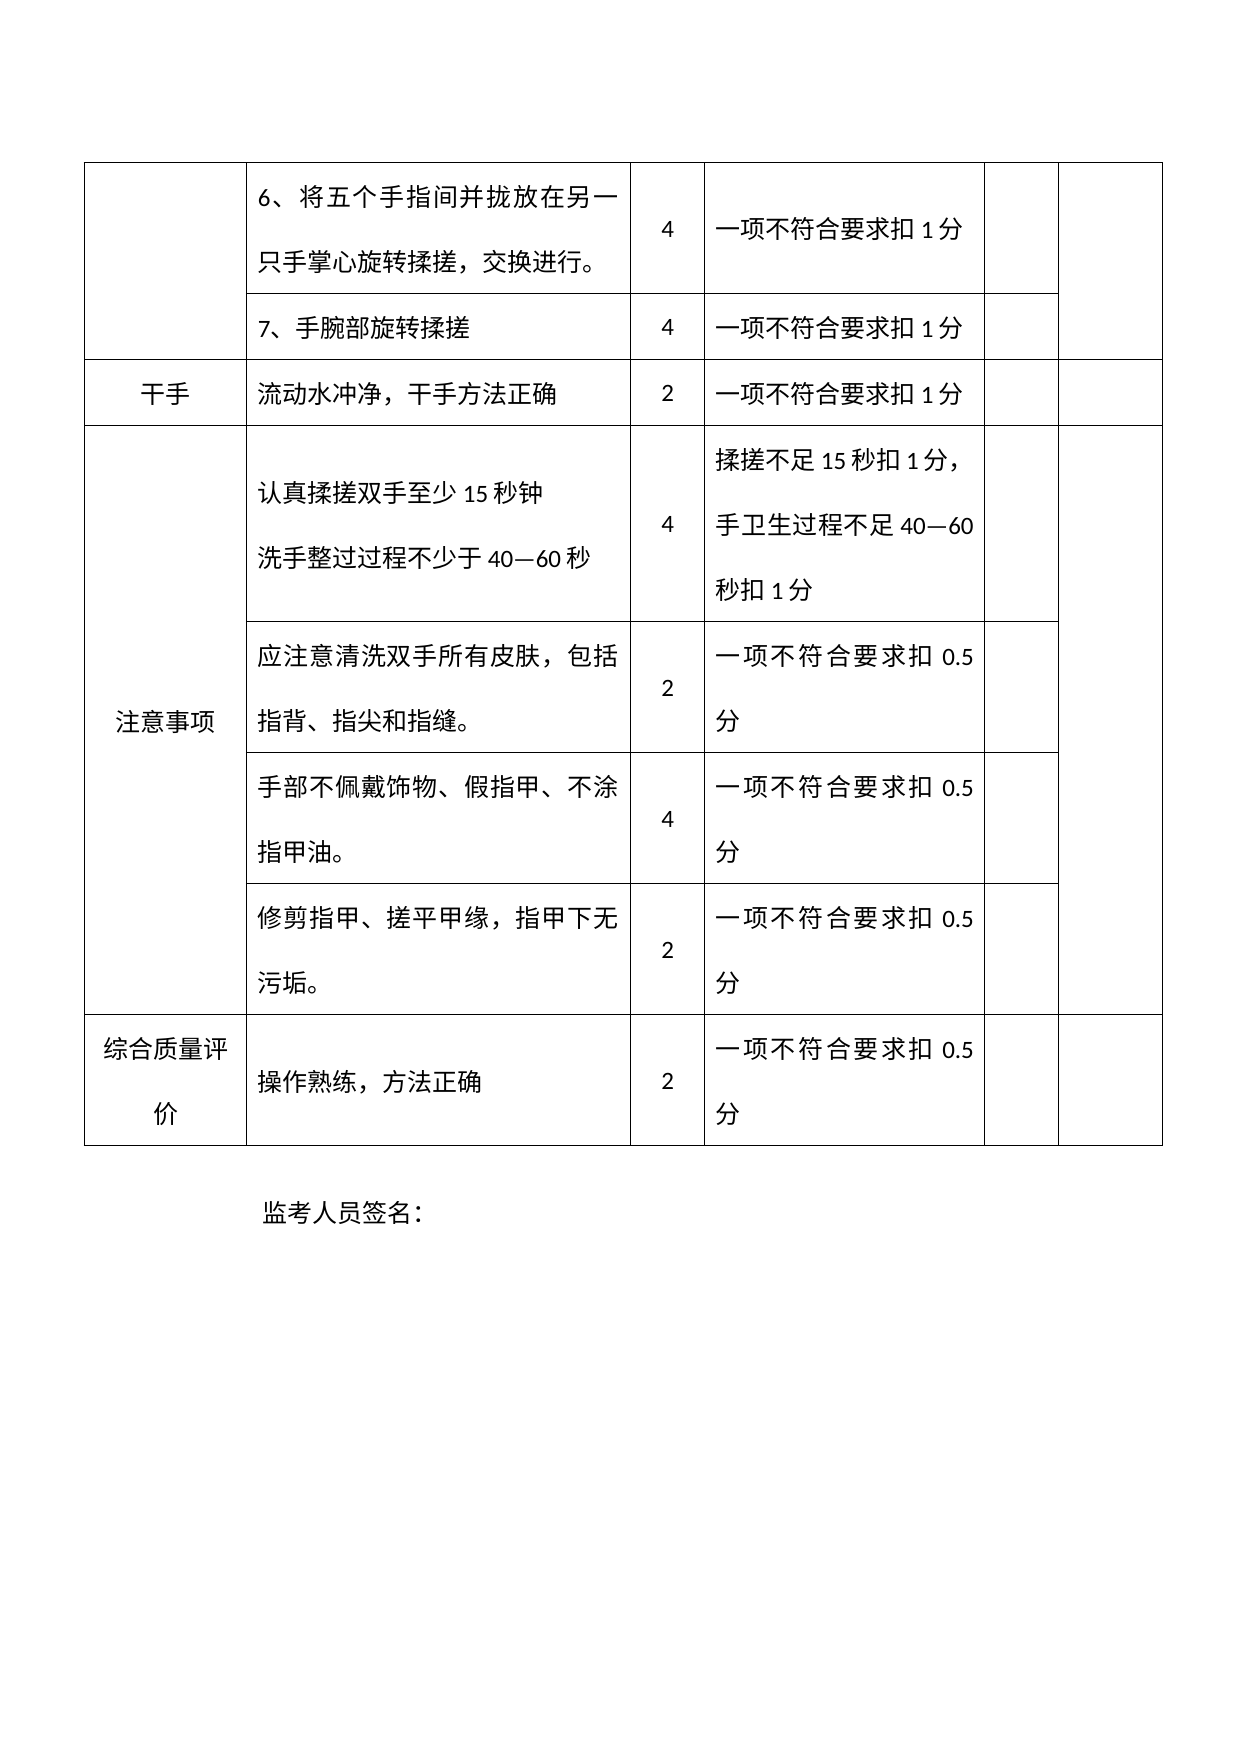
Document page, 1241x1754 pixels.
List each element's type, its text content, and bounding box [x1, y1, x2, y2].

table_cell [1059, 426, 1162, 1014]
table_cell [985, 360, 1058, 425]
table_cell 干手 [85, 360, 246, 425]
table_cell [1059, 1015, 1162, 1145]
table_cell 修剪指甲、搓平甲缘，指甲下无污垢。 [247, 884, 630, 1014]
table_cell 4 [631, 753, 704, 883]
table_cell [985, 426, 1058, 621]
table_cell 操作熟练，方法正确 [247, 1015, 630, 1145]
table_cell 一项不符合要求扣0.5分 [705, 884, 984, 1014]
table_cell 认真揉搓双手至少15秒钟 洗手整过过程不少于40—60秒 [247, 426, 630, 621]
table_cell 一项不符合要求扣0.5分 [705, 622, 984, 752]
table_cell [1059, 360, 1162, 425]
table_cell 一项不符合要求扣1分 [705, 294, 984, 359]
table_cell 一项不符合要求扣1分 [705, 163, 984, 293]
table_cell 2 [631, 622, 704, 752]
table_cell 一项不符合要求扣0.5分 [705, 1015, 984, 1145]
table_cell 4 [631, 163, 704, 293]
table_cell 2 [631, 1015, 704, 1145]
table_cell [985, 753, 1058, 883]
table_cell [985, 163, 1058, 293]
table_cell 6、将五个手指间并拢放在另一只手掌心旋转揉搓，交换进行。 [247, 163, 630, 293]
table_cell 一项不符合要求扣1分 [705, 360, 984, 425]
text 监考人员签名： [187, 1179, 1053, 1244]
table_cell 2 [631, 884, 704, 1014]
table_cell 4 [631, 294, 704, 359]
table_cell 4 [631, 426, 704, 621]
table_cell [985, 884, 1058, 1014]
table_cell 一项不符合要求扣0.5分 [705, 753, 984, 883]
table_cell 7、手腕部旋转揉搓 [247, 294, 630, 359]
table_cell 综合质量评价 [85, 1015, 246, 1145]
table_cell 2 [631, 360, 704, 425]
table_cell [985, 622, 1058, 752]
table_cell 注意事项 [85, 426, 246, 1014]
table_cell [985, 1015, 1058, 1145]
table_cell 揉搓不足15秒扣1分，手卫生过程不足40—60秒扣1分 [705, 426, 984, 621]
table_cell 应注意清洗双手所有皮肤，包括指背、指尖和指缝。 [247, 622, 630, 752]
table_cell [985, 294, 1058, 359]
table_cell 手部不佩戴饰物、假指甲、不涂指甲油。 [247, 753, 630, 883]
table_cell 流动水冲净，干手方法正确 [247, 360, 630, 425]
